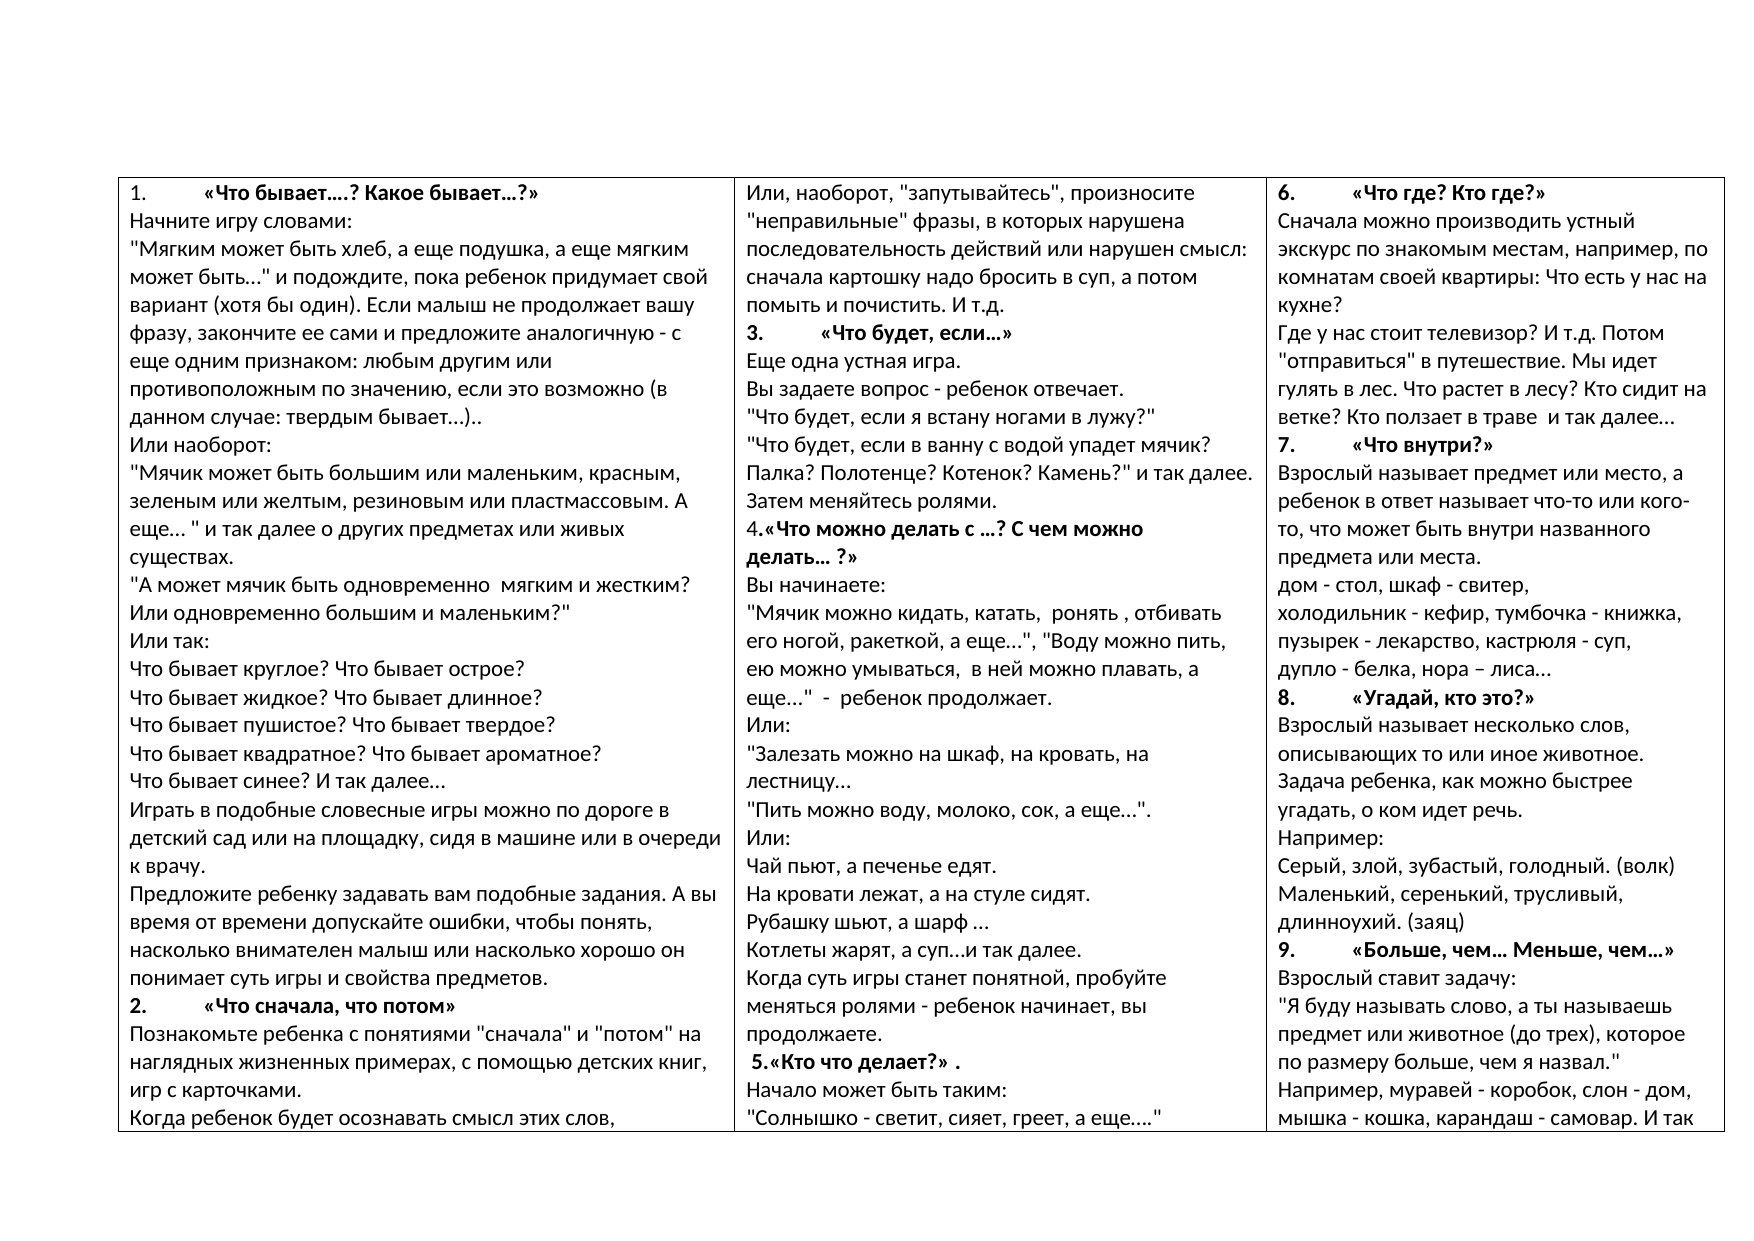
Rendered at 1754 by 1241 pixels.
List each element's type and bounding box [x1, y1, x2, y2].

table_header [1267, 178, 1724, 1131]
table_header [735, 178, 1266, 1131]
table_header [119, 178, 734, 1131]
